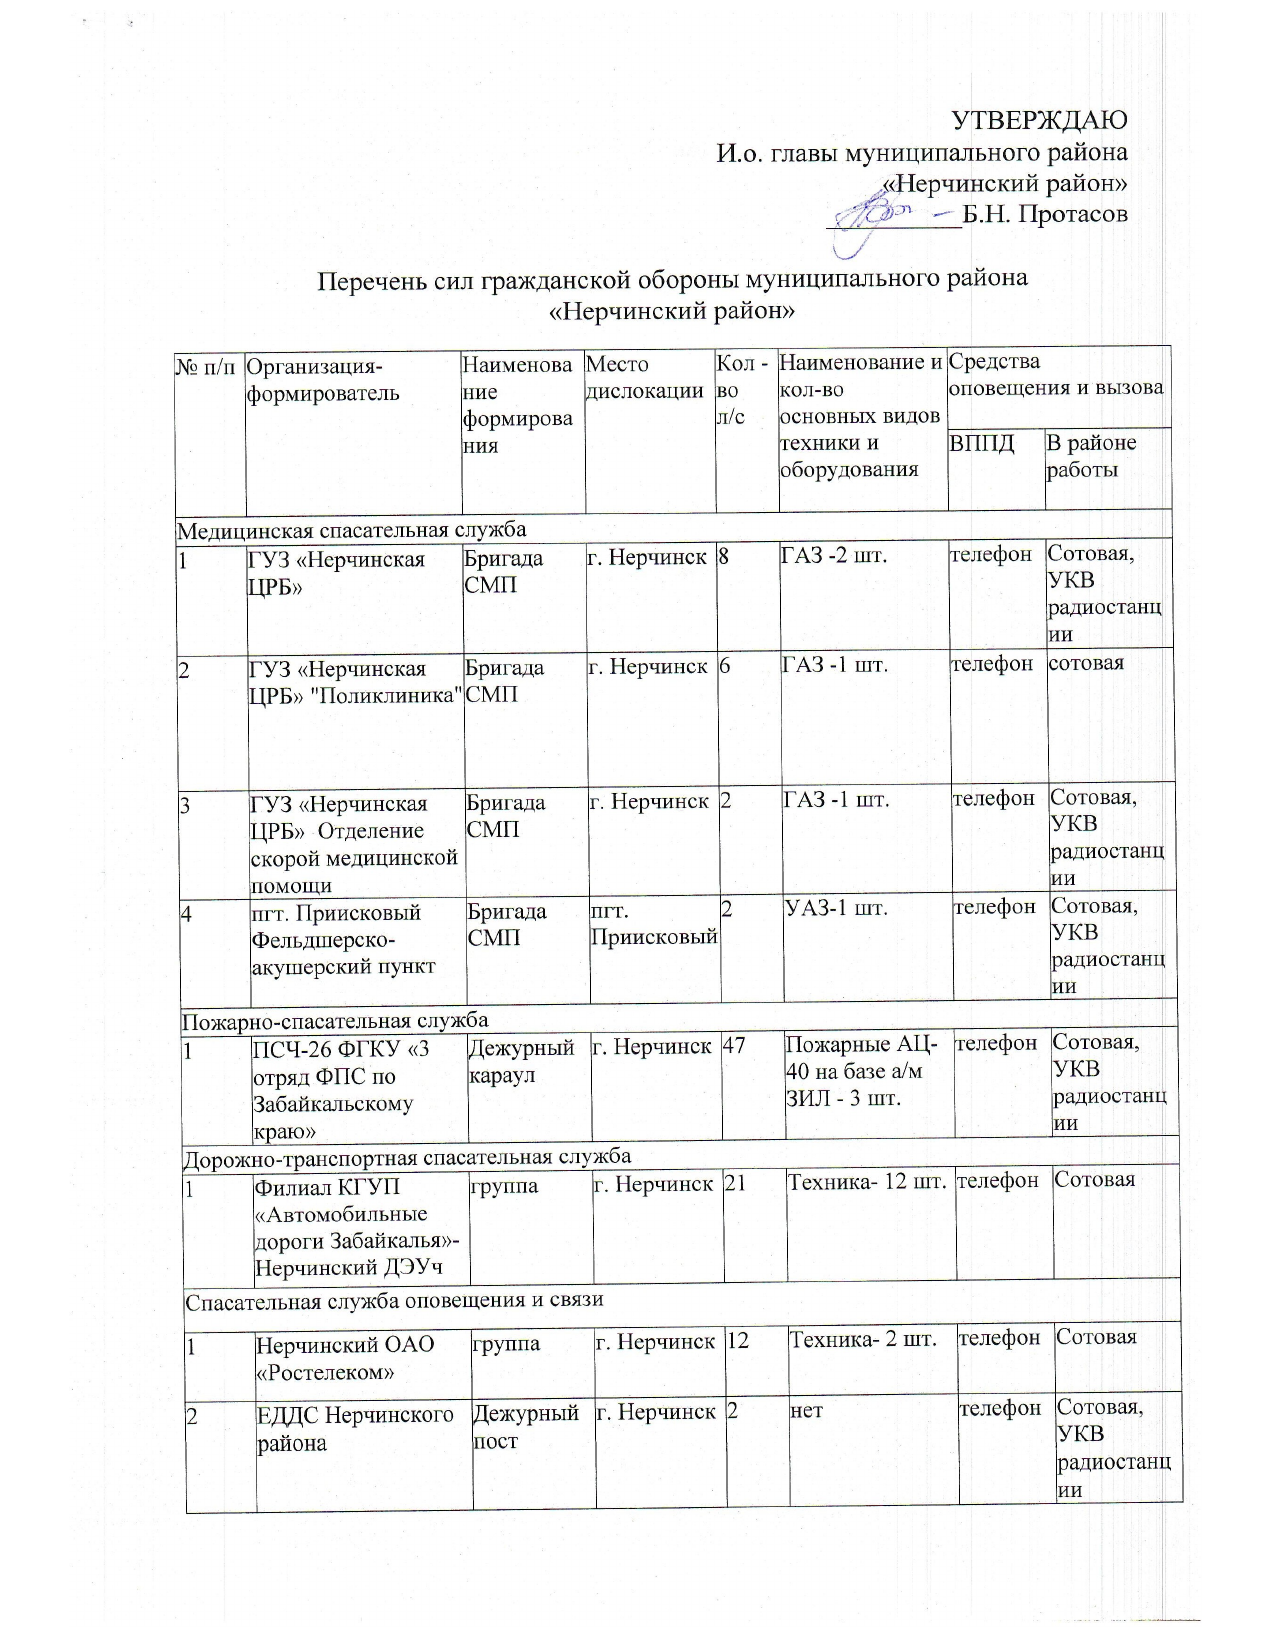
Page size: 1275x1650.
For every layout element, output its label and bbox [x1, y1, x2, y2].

picture [69, 10, 1202, 1627]
